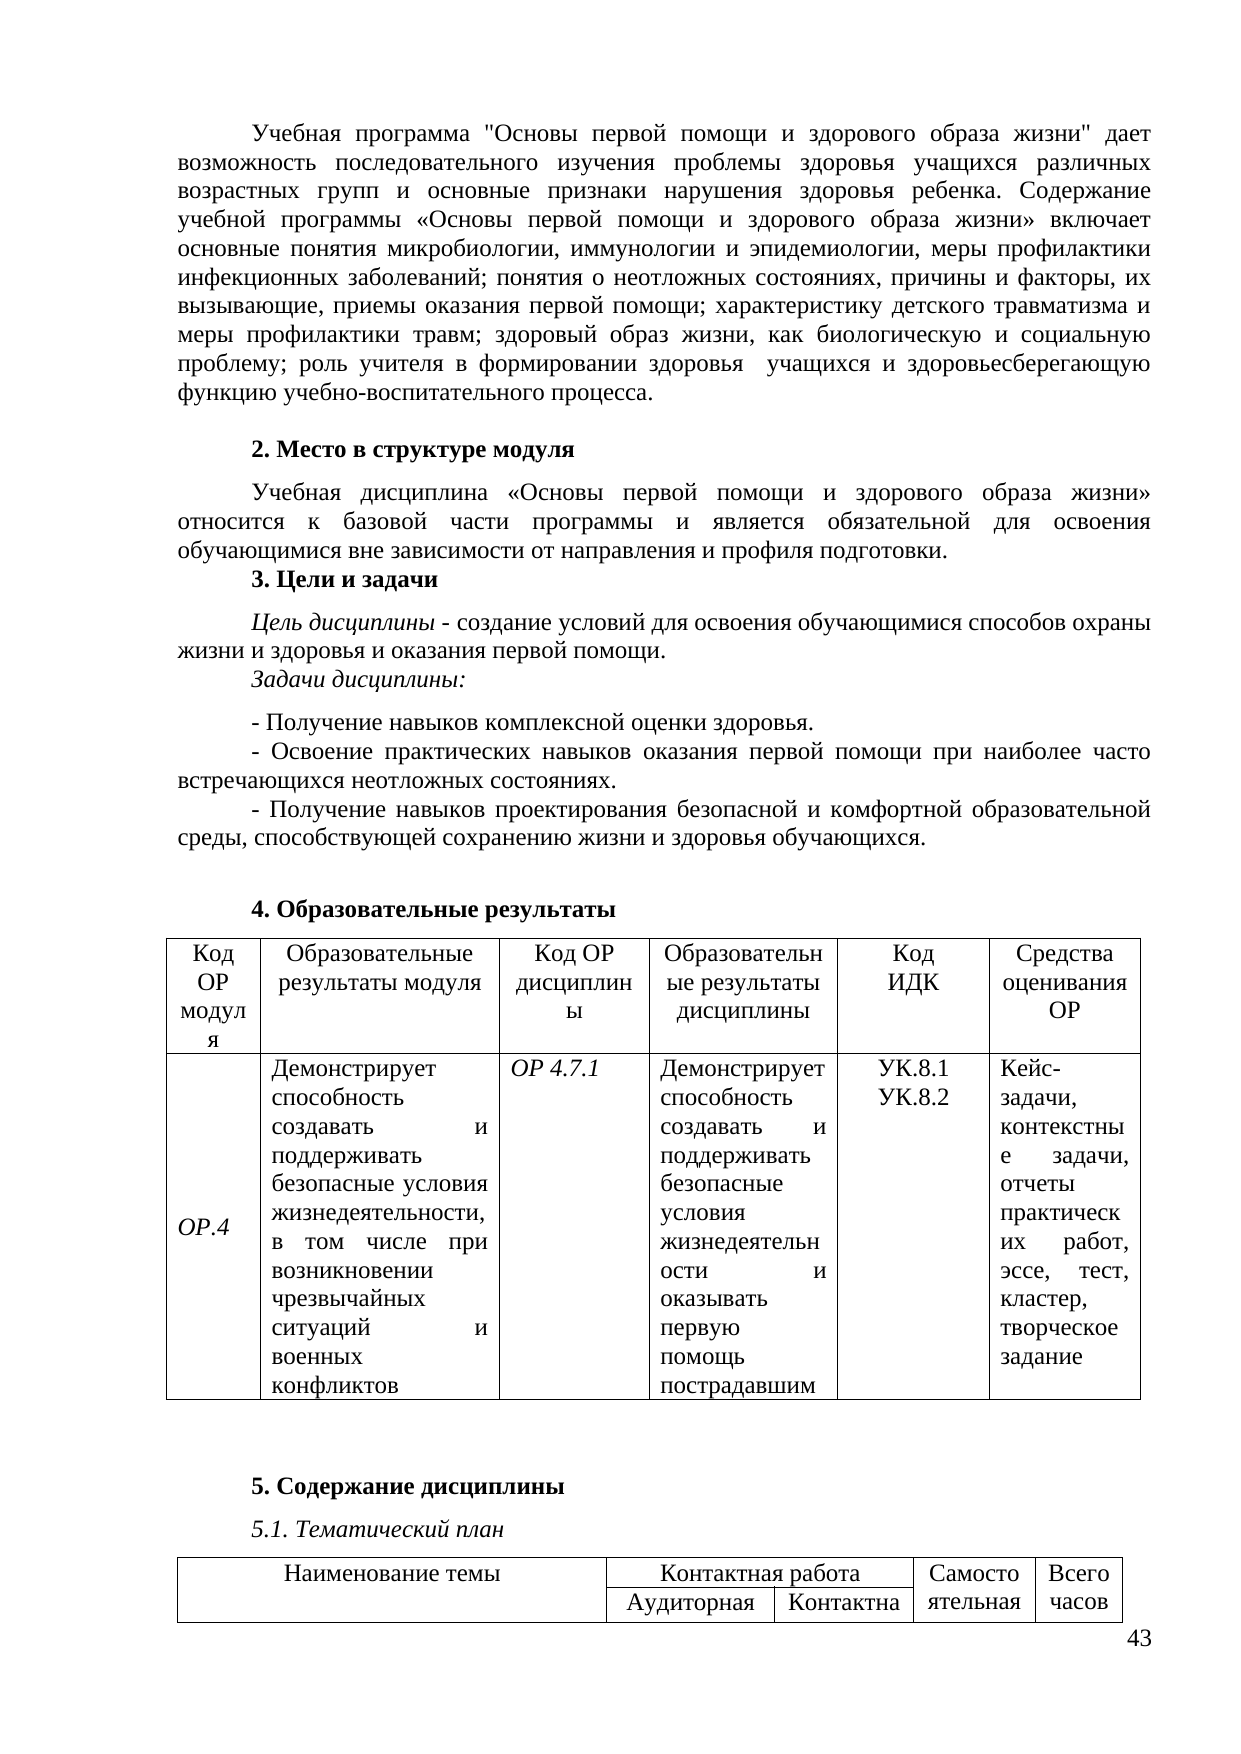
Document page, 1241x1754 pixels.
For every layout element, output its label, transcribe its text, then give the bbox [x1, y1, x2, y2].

table_cell Демонстрирует способность создавать и поддерживать безопасные условия жизнедеятельности и оказывать первую помощь пострадавшим [650, 1054, 837, 1398]
table_cell ОР.4 [167, 1054, 260, 1398]
text - Получение навыков проектирования безопасной и комфортной образовательной среды, способствующей сохранению жизни и здоровья обучающихся. [177, 794, 1152, 851]
text - Получение навыков комплексной оценки здоровья. [177, 707, 1152, 736]
table_header Всего часов по дисциплине [1036, 1558, 1122, 1622]
table_cell УК.8.1 УК.8.2 [838, 1054, 989, 1398]
text 3. Цели и задачи [177, 564, 1152, 592]
table_header Наименование темы [178, 1558, 606, 1622]
table_header Образовательные результаты модуля [261, 939, 499, 1053]
text 5.1. Тематический план [177, 1514, 1152, 1543]
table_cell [775, 1588, 913, 1622]
table_header Код ИДК [838, 939, 989, 1053]
table_cell Аудиторная работа [607, 1588, 774, 1622]
table_header Контактная работа [607, 1558, 913, 1586]
table_header Образовательные результаты дисциплины [650, 939, 837, 1053]
table_cell Кейс-задачи, контекстные задачи, отчеты практических работ, эссе, тест, кластер, творческое задание [990, 1054, 1140, 1398]
table_cell Демонстрирует способность создавать и поддерживать безопасные условия жизнедеятельности, в том числе при возникновении чрезвычайных ситуаций и военных конфликтов [261, 1054, 499, 1398]
table_header Код ОР дисциплины [500, 939, 649, 1053]
table_header Средства оценивания ОР [990, 939, 1140, 1053]
text - Освоение практических навыков оказания первой помощи при наиболее часто встречающихся неотложных состояниях. [177, 736, 1152, 794]
table_header Самостоятельная работа [914, 1558, 1035, 1622]
text Учебная программа "Основы первой помощи и здорового образа жизни" дает возможность последовательного изучения проблемы здоровья учащихся различных возрастных групп и основные признаки нарушения здоровья ребенка. Содержание учебной программы «Основы первой помощи и здорового образа жизни» включает основные понятия микробиологии, иммунологии и эпидемиологии, меры профилактики инфекционных заболеваний; понятия о неотложных состояниях, причины и факторы, их вызывающие, приемы оказания первой помощи; характеристику детского травматизма и меры профилактики травм; здоровый образ жизни, как биологическую и социальную проблему; роль учителя в формировании здоровья учащихся и здоровьесберегающую функцию учебно-воспитательного процесса. [177, 118, 1152, 406]
table_cell ОР 4.7.1 [500, 1054, 649, 1398]
text Цель дисциплины - создание условий для освоения обучающимися способов охраны жизни и здоровья и оказания первой помощи. [177, 607, 1152, 664]
text Учебная дисциплина «Основы первой помощи и здорового образа жизни» относится к базовой части программы и является обязательной для освоения обучающимися вне зависимости от направления и профиля подготовки. [177, 477, 1152, 564]
table_header Код ОР модуля [167, 939, 260, 1053]
text 2. Место в структуре модуля [177, 434, 1152, 463]
text Задачи дисциплины: [177, 664, 1152, 693]
text 4. Образовательные результаты [177, 894, 1152, 923]
text 5. Содержание дисциплины [177, 1471, 1152, 1500]
